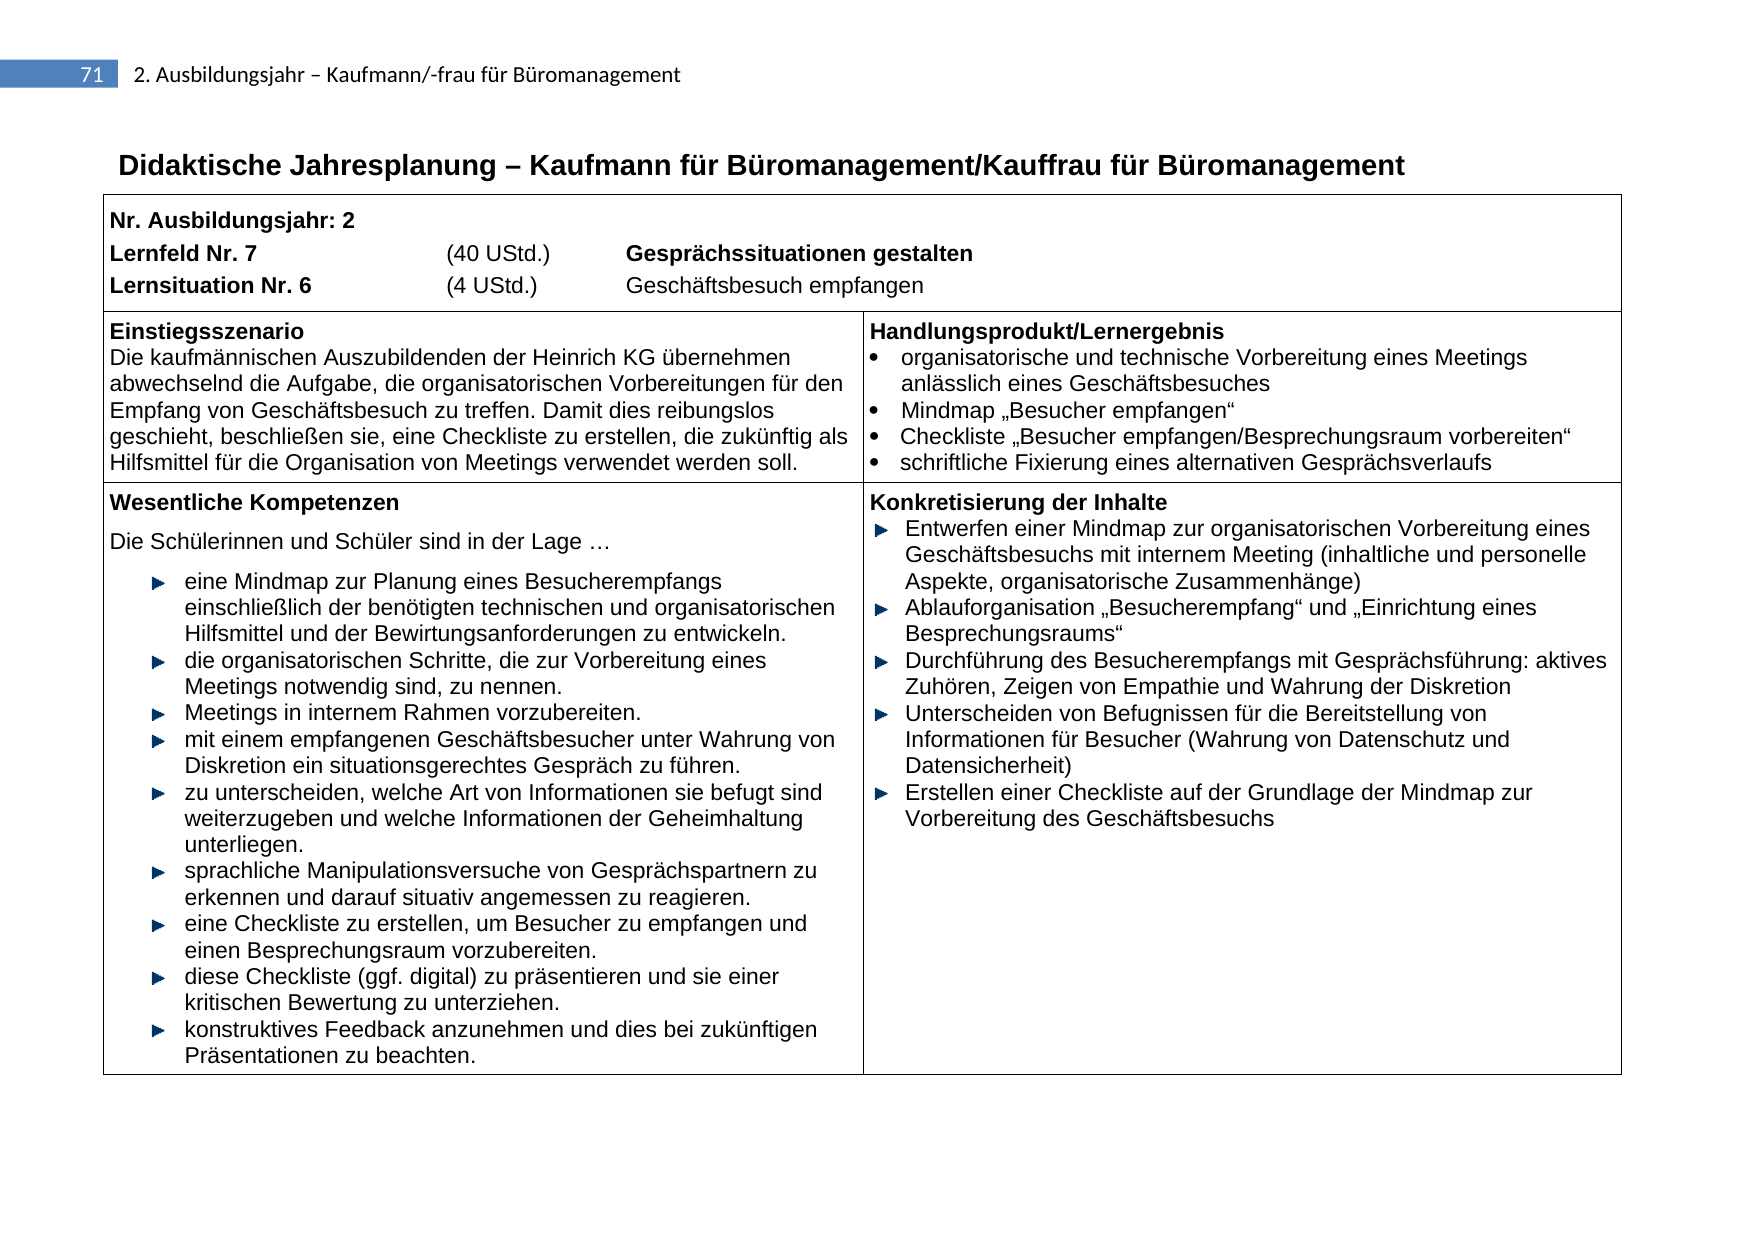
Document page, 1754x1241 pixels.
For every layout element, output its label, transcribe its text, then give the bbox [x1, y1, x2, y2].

picture [147, 572, 165, 590]
picture [147, 915, 165, 932]
picture [147, 967, 165, 985]
table_header Nr. Ausbildungsjahr: 2 Lernfeld Nr. 7 (40 UStd.) Gesprächssituationen gestalten Lernsituation Nr. 6 (4 UStd.) Geschäftsbesuch empfangen [104, 195, 1621, 311]
picture [147, 730, 165, 748]
picture [147, 651, 165, 669]
picture [147, 1020, 165, 1037]
text Didaktische Jahresplanung – Kaufmann für Büromanagement/Kauffrau für Büromanagement [118, 148, 1606, 181]
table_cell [864, 483, 1621, 1074]
picture [147, 862, 165, 879]
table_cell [104, 483, 863, 1074]
picture [870, 599, 888, 616]
picture [147, 704, 165, 721]
table_cell Einstiegsszenario Die kaufmännischen Auszubildenden der Heinrich KG übernehmen abwechselnd die Aufgabe, die organisatorischen Vorbereitungen für den Empfang von Geschäftsbesuch zu treffen. Damit dies reibungslos geschieht, beschließen sie, eine Checkliste zu erstellen, die zukünftig als Hilfsmittel für die Organisation von Meetings verwendet werden soll. [104, 312, 863, 482]
picture [870, 519, 888, 537]
picture [870, 783, 888, 800]
picture [870, 704, 888, 721]
table_cell Handlungsprodukt/Lernergebnis organisatorische und technische Vorbereitung eines Meetings anlässlich eines Geschäftsbesuches Mindmap „Besucher empfangen“ Checkliste „Besucher empfangen/Besprechungsraum vorbereiten“ schriftliche Fixierung eines alternativen Gesprächsverlaufs [864, 312, 1621, 482]
picture [147, 783, 165, 800]
picture [870, 651, 888, 669]
